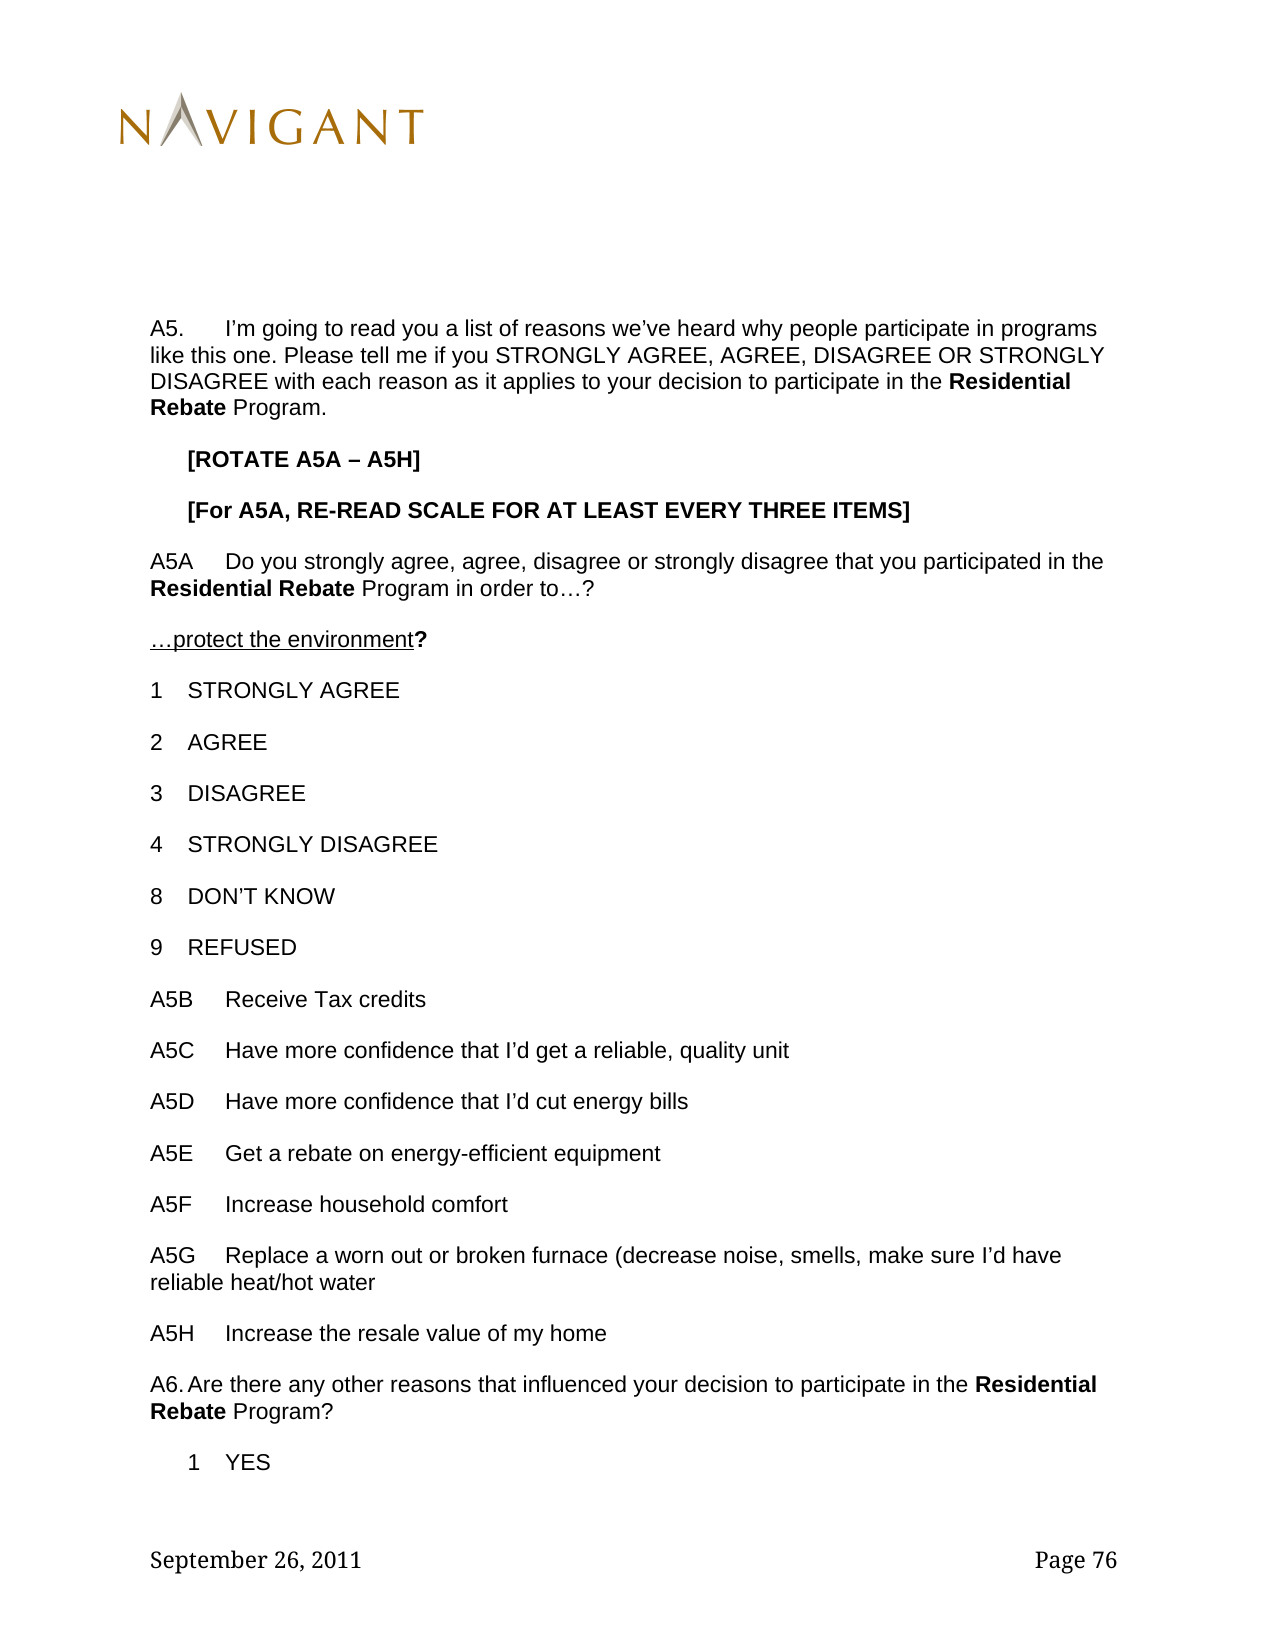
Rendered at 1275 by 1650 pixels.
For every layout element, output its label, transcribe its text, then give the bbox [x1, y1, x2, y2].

text A5. I’m going to read you a list of reasons we’ve heard why people participate in programs like this one. Please tell me if you STRONGLY AGREE, AGREE, DISAGREE OR STRONGLY DISAGREE with each reason as it applies to your decision to participate in the Residential Rebate Program. [150, 315, 1125, 421]
text A5G Replace a worn out or broken furnace (decrease noise, smells, make sure I’d have reliable heat/hot water [150, 1242, 1125, 1295]
text A5H Increase the resale value of my home [150, 1320, 1125, 1346]
text [ROTATE A5A – A5H] [150, 446, 1125, 472]
text 2 AGREE [150, 729, 1125, 755]
text 9 REFUSED [150, 934, 1125, 961]
text …protect the environment? [150, 626, 1125, 652]
text 8 DON’T KNOW [150, 883, 1125, 909]
text A6. Are there any other reasons that influenced your decision to participate in the Residential Rebate Program? [150, 1371, 1125, 1424]
text [For A5A, RE-READ SCALE FOR AT LEAST EVERY THREE ITEMS] [150, 497, 1125, 523]
picture [120, 92, 424, 146]
text A5E Get a rebate on energy-efficient equipment [150, 1139, 1125, 1166]
text 4 STRONGLY DISAGREE [150, 831, 1125, 858]
text 3 DISAGREE [150, 780, 1125, 806]
text A5F Increase household comfort [150, 1191, 1125, 1217]
text A5A Do you strongly agree, agree, disagree or strongly disagree that you participated in the Residential Rebate Program in order to…? [150, 548, 1125, 601]
text A5C Have more confidence that I’d get a reliable, quality unit [150, 1037, 1125, 1063]
text A5B Receive Tax credits [150, 986, 1125, 1012]
text 1 STRONGLY AGREE [150, 677, 1125, 704]
text 1 YES [150, 1449, 1125, 1475]
text A5D Have more confidence that I’d cut energy bills [150, 1088, 1125, 1114]
